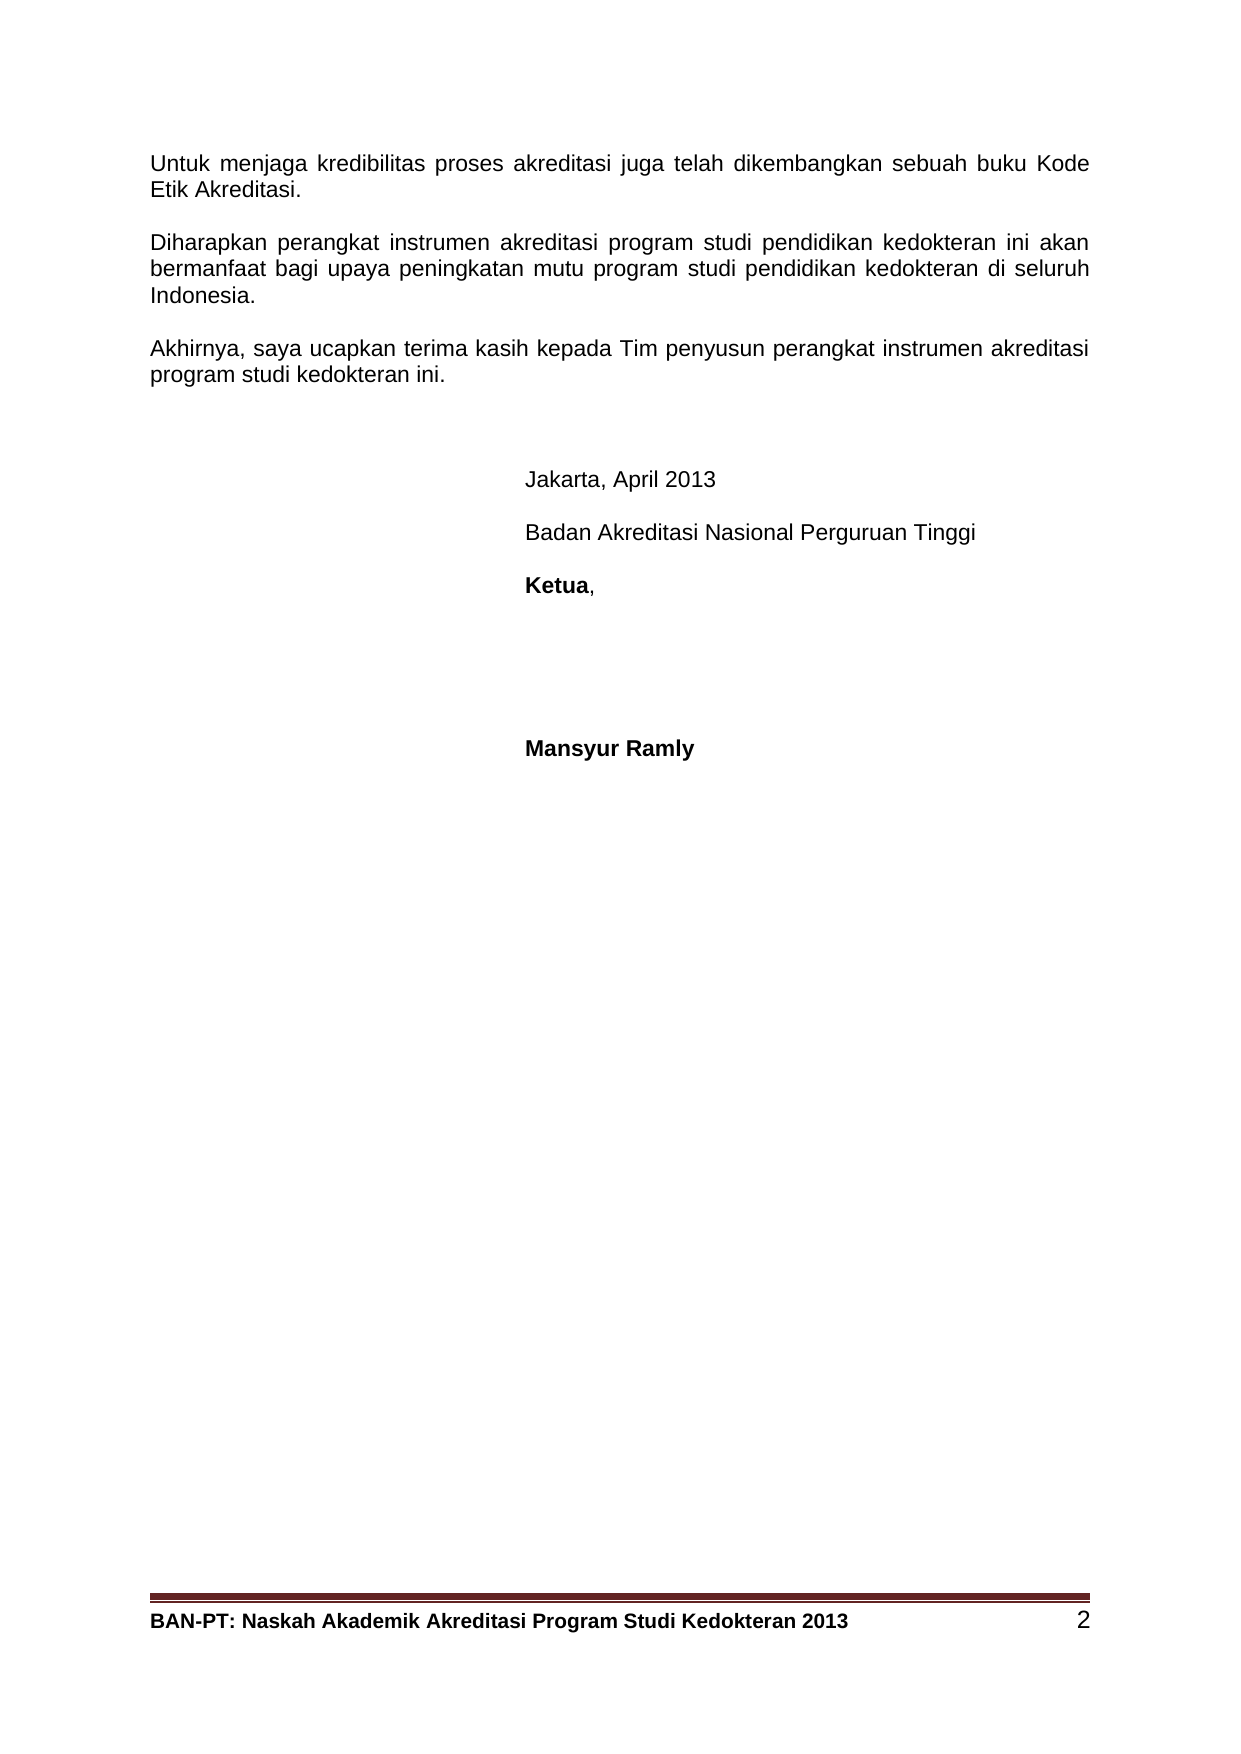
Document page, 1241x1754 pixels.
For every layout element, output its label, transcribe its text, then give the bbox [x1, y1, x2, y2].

text Akhirnya, saya ucapkan terima kasih kepada Tim penyusun perangkat instrumen akreditasi program studi kedokteran ini. [150, 334, 1090, 387]
text Jakarta, April 2013 [525, 466, 1090, 493]
text Untuk menjaga kredibilitas proses akreditasi juga telah dikembangkan sebuah buku Kode Etik Akreditasi. [150, 150, 1090, 203]
text Badan Akreditasi Nasional Perguruan Tinggi [525, 519, 1090, 545]
text Ketua, [525, 572, 1090, 598]
text Diharapkan perangkat instrumen akreditasi program studi pendidikan kedokteran ini akan bermanfaat bagi upaya peningkatan mutu program studi pendidikan kedokteran di seluruh Indonesia. [150, 229, 1090, 308]
text Mansyur Ramly [525, 734, 1090, 761]
